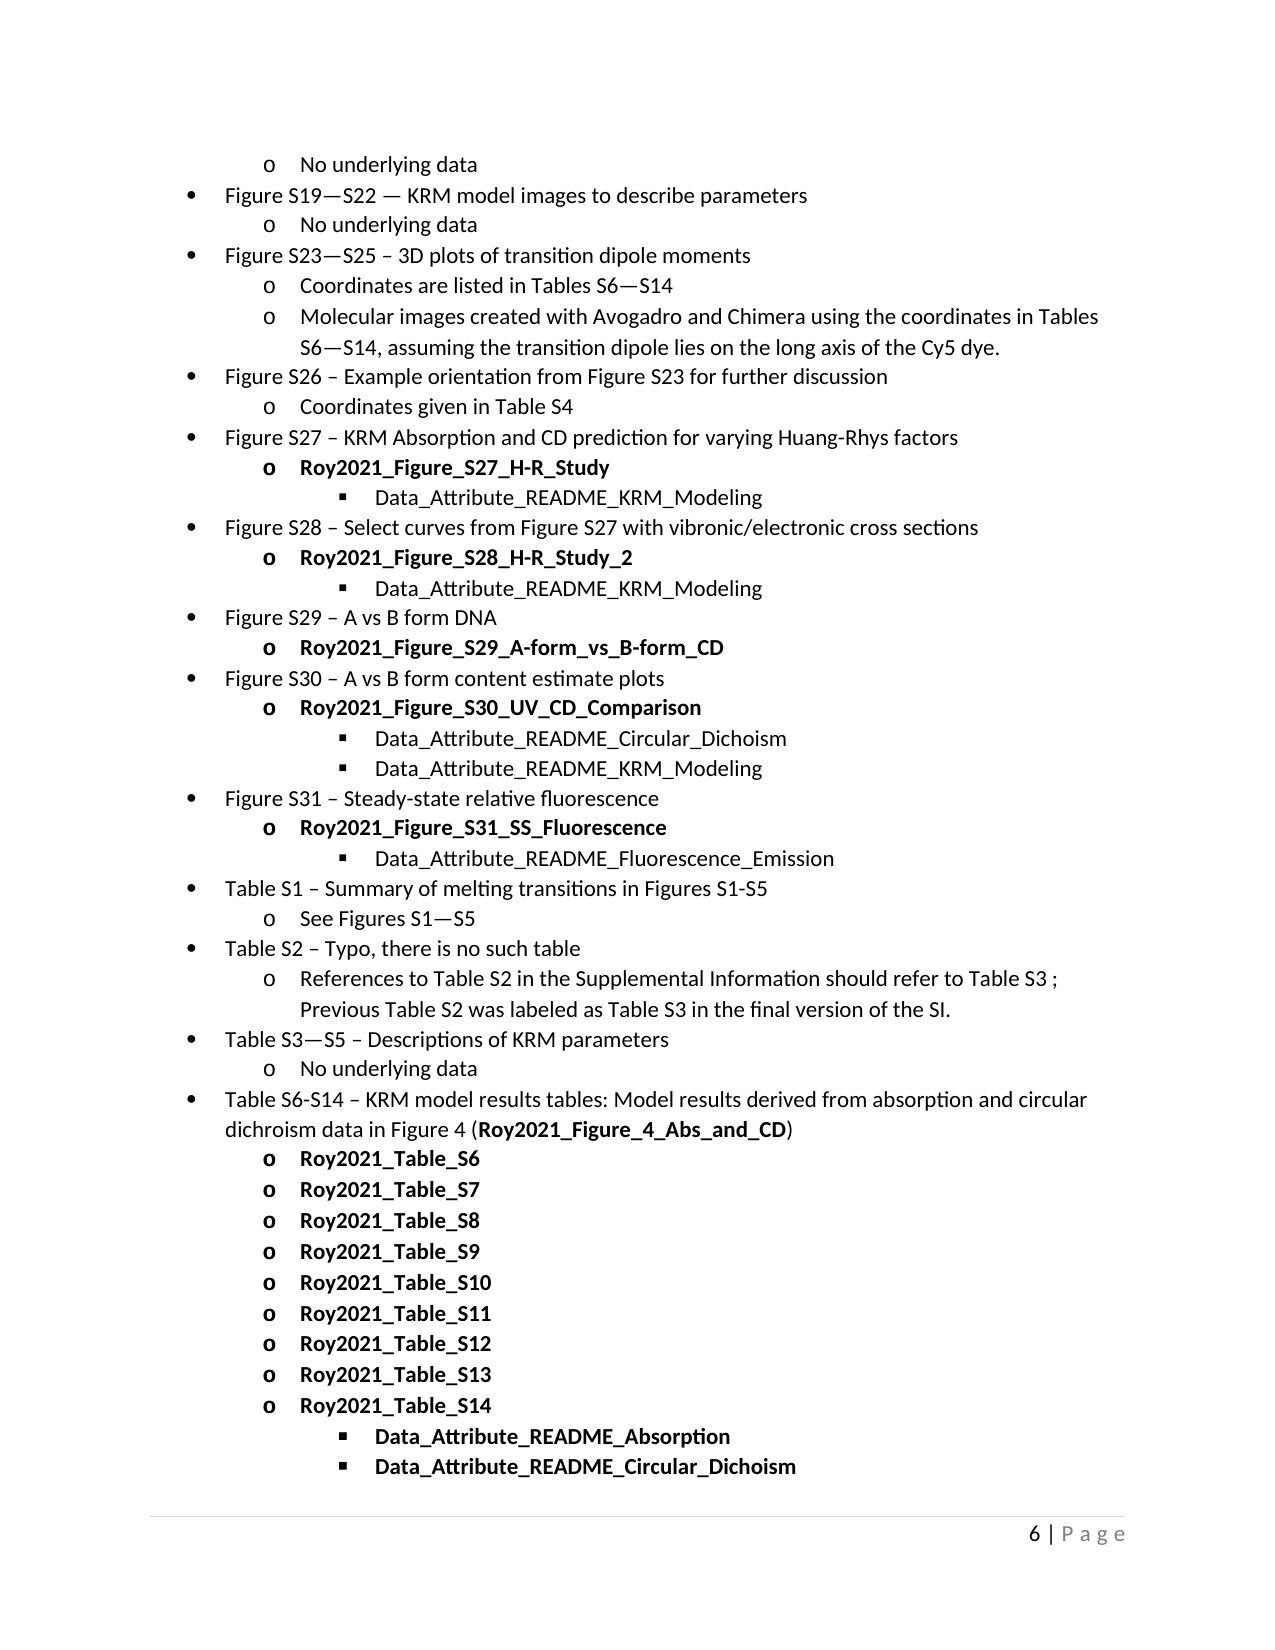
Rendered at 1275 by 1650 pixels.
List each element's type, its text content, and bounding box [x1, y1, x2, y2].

list Data_Attribute_README_KRM_Modeling [337, 754, 1125, 782]
list Roy2021_Figure_S28_H-R_Study_2 [262, 543, 1125, 572]
list No underlying data [262, 211, 1125, 240]
list Data_Attribute_README_Circular_Dichoism [337, 724, 1125, 752]
list Data_Attribute_README_KRM_Modeling [337, 574, 1125, 602]
list Roy2021_Table_S8 [262, 1206, 1125, 1235]
list Roy2021_Table_S12 [262, 1329, 1125, 1359]
list Data_Attribute_README_Absorption [337, 1422, 1125, 1450]
list Roy2021_Figure_S29_A-form_vs_B-form_CD [262, 633, 1125, 662]
list Figure S28 – Select curves from Figure S27 with vibronic/electronic cross sections [187, 513, 1125, 541]
list See Figures S1—S5 [262, 904, 1125, 933]
list Figure S27 – KRM Absorption and CD prediction for varying Huang-Rhys factors [187, 423, 1125, 451]
list No underlying data [262, 1054, 1125, 1083]
list Coordinates given in Table S4 [262, 392, 1125, 421]
list Roy2021_Figure_S30_UV_CD_Comparison [262, 693, 1125, 723]
list Data_Attribute_README_Circular_Dichoism [337, 1452, 1125, 1480]
list Table S3—S5 – Descriptions of KRM parameters [187, 1025, 1125, 1053]
list Roy2021_Table_S13 [262, 1360, 1125, 1389]
list Figure S29 – A vs B form DNA [187, 603, 1125, 631]
list Roy2021_Table_S10 [262, 1268, 1125, 1297]
list Roy2021_Table_S6 [262, 1144, 1125, 1174]
list No underlying data [262, 150, 1125, 179]
list Table S6-S14 – KRM model results tables: Model results derived from absorption and circular dichroism data in Figure 4 (Roy2021_Figure_4_Abs_and_CD) [187, 1085, 1125, 1143]
list Roy2021_Table_S7 [262, 1175, 1125, 1204]
list Table S2 – Typo, there is no such table [187, 934, 1125, 962]
list Figure S31 – Steady-state relative fluorescence [187, 784, 1125, 812]
list Coordinates are listed in Tables S6—S14 [262, 271, 1125, 300]
list Molecular images created with Avogadro and Chimera using the coordinates in Tables S6—S14, assuming the transition dipole lies on the long axis of the Cy5 dye. [262, 302, 1125, 361]
list Roy2021_Figure_S27_H-R_Study [262, 453, 1125, 482]
list Roy2021_Table_S11 [262, 1299, 1125, 1328]
list Data_Attribute_README_KRM_Modeling [337, 483, 1125, 511]
list Data_Attribute_README_Fluorescence_Emission [337, 844, 1125, 872]
list Figure S26 – Example orientation from Figure S23 for further discussion [187, 362, 1125, 390]
list Table S1 – Summary of melting transitions in Figures S1-S5 [187, 874, 1125, 902]
list Roy2021_Figure_S31_SS_Fluorescence [262, 813, 1125, 843]
list Figure S19—S22 — KRM model images to describe parameters [187, 181, 1125, 209]
list References to Table S2 in the Supplemental Information should refer to Table S3 ; Previous Table S2 was labeled as Table S3 in the final version of the SI. [262, 964, 1125, 1023]
list Figure S30 – A vs B form content estimate plots [187, 664, 1125, 692]
list Figure S23—S25 – 3D plots of transition dipole moments [187, 241, 1125, 269]
list Roy2021_Table_S9 [262, 1237, 1125, 1266]
list Roy2021_Table_S14 [262, 1391, 1125, 1420]
